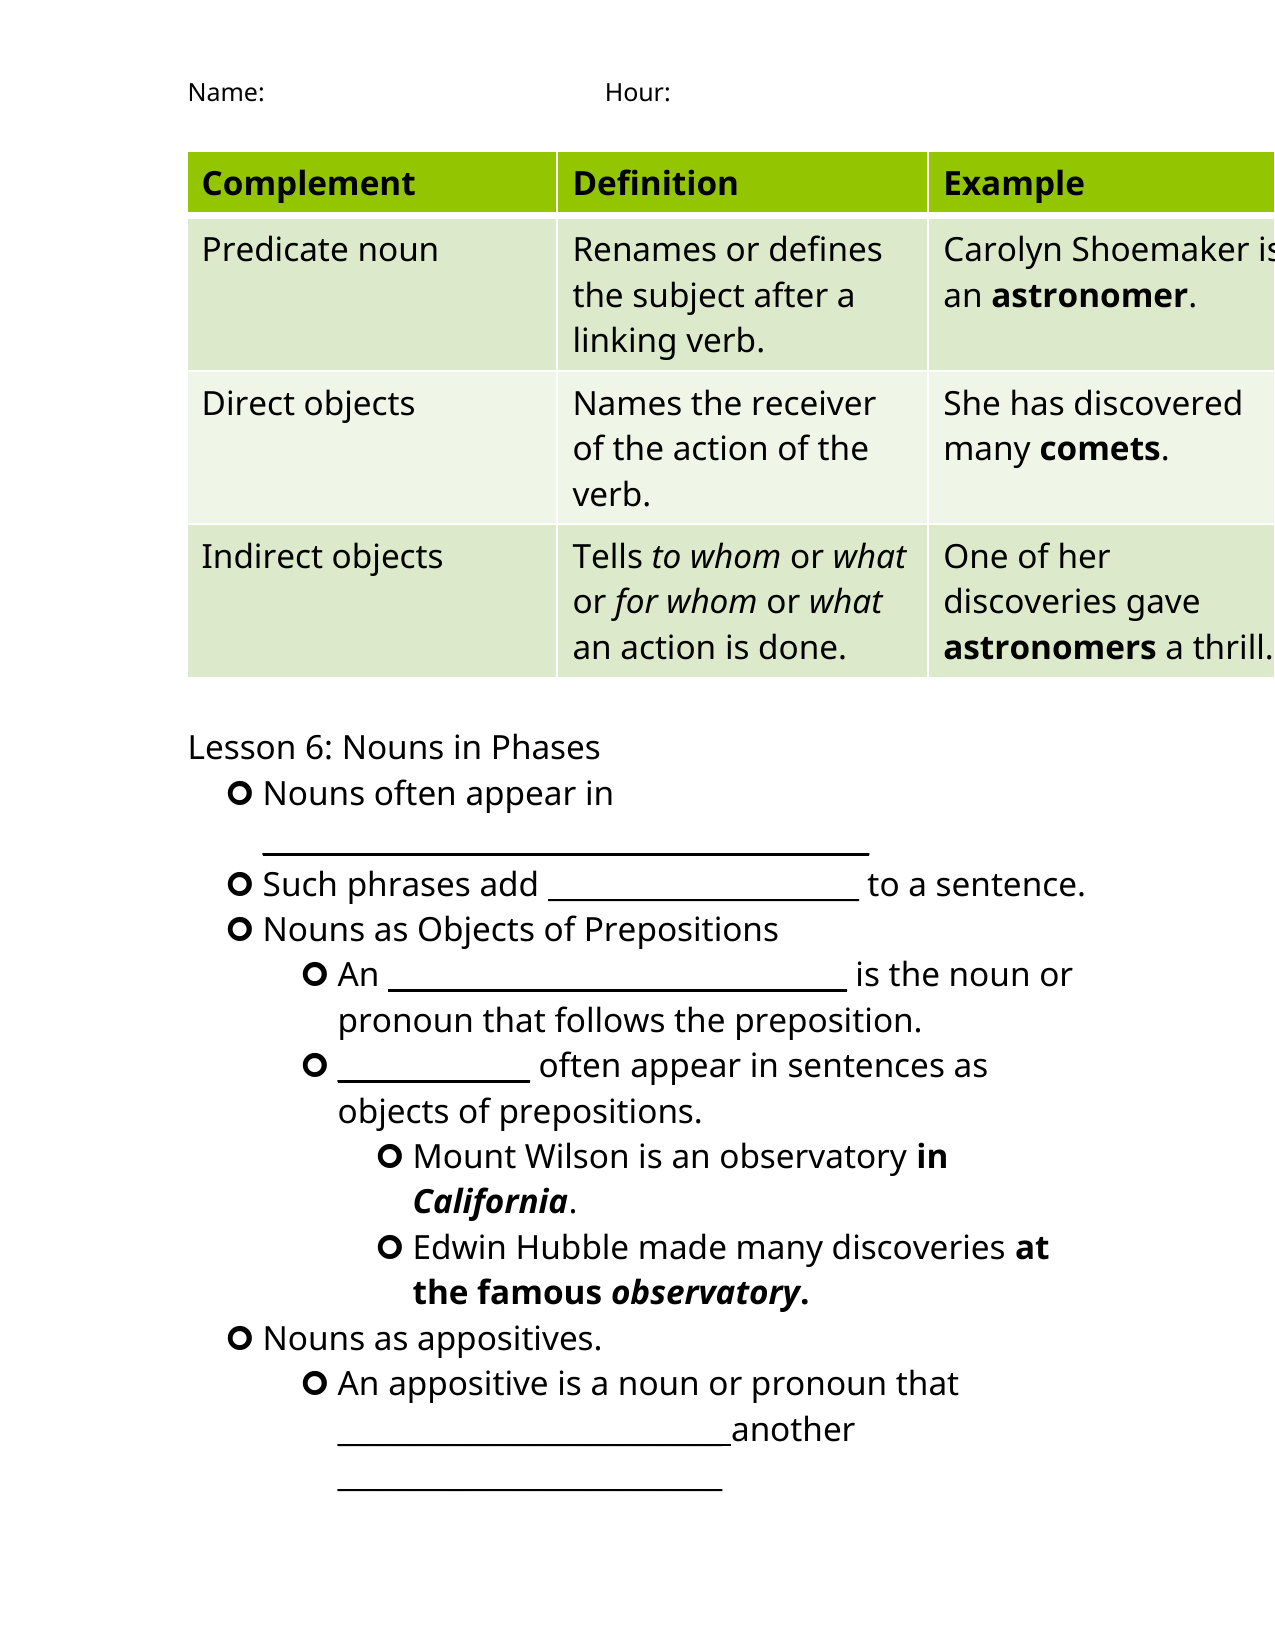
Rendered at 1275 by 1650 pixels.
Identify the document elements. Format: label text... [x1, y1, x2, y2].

list Nouns as appositives. [225, 1314, 1087, 1360]
table_cell Carolyn Shoemaker is an astronomer. [929, 219, 1274, 370]
list An _______________________________ is the noun or pronoun that follows the preposition. [300, 951, 1087, 1042]
list _____________ often appear in sentences as objects of prepositions. [300, 1042, 1087, 1133]
table_header Complement [188, 152, 556, 212]
table_cell One of her discoveries gave astronomers a thrill. [929, 525, 1274, 677]
list Mount Wilson is an observatory in California. [375, 1133, 1087, 1224]
list Such phrases add _____________________ to a sentence. [225, 860, 1087, 906]
table_cell Indirect objects [188, 525, 556, 677]
table_cell Tells to whom or what or for whom or what an action is done. [558, 525, 927, 677]
table_cell Names the receiver of the action of the verb. [558, 372, 927, 523]
table_cell Predicate noun [188, 219, 556, 370]
list Edwin Hubble made many discoveries at the famous observatory. [375, 1224, 1087, 1314]
text Lesson 6: Nouns in Phases [187, 724, 1087, 769]
list Nouns often appear in _________________________________________ [225, 769, 1087, 860]
list An appositive is a noun or pronoun that __________________________ another __________________________ [300, 1360, 1087, 1496]
table_cell Direct objects [188, 372, 556, 523]
table_header Example [929, 152, 1274, 212]
table_cell She has discovered many comets. [929, 372, 1274, 523]
table_cell Renames or defines the subject after a linking verb. [558, 219, 927, 370]
list Nouns as Objects of Prepositions [225, 906, 1087, 951]
table_header Definition [558, 152, 927, 212]
